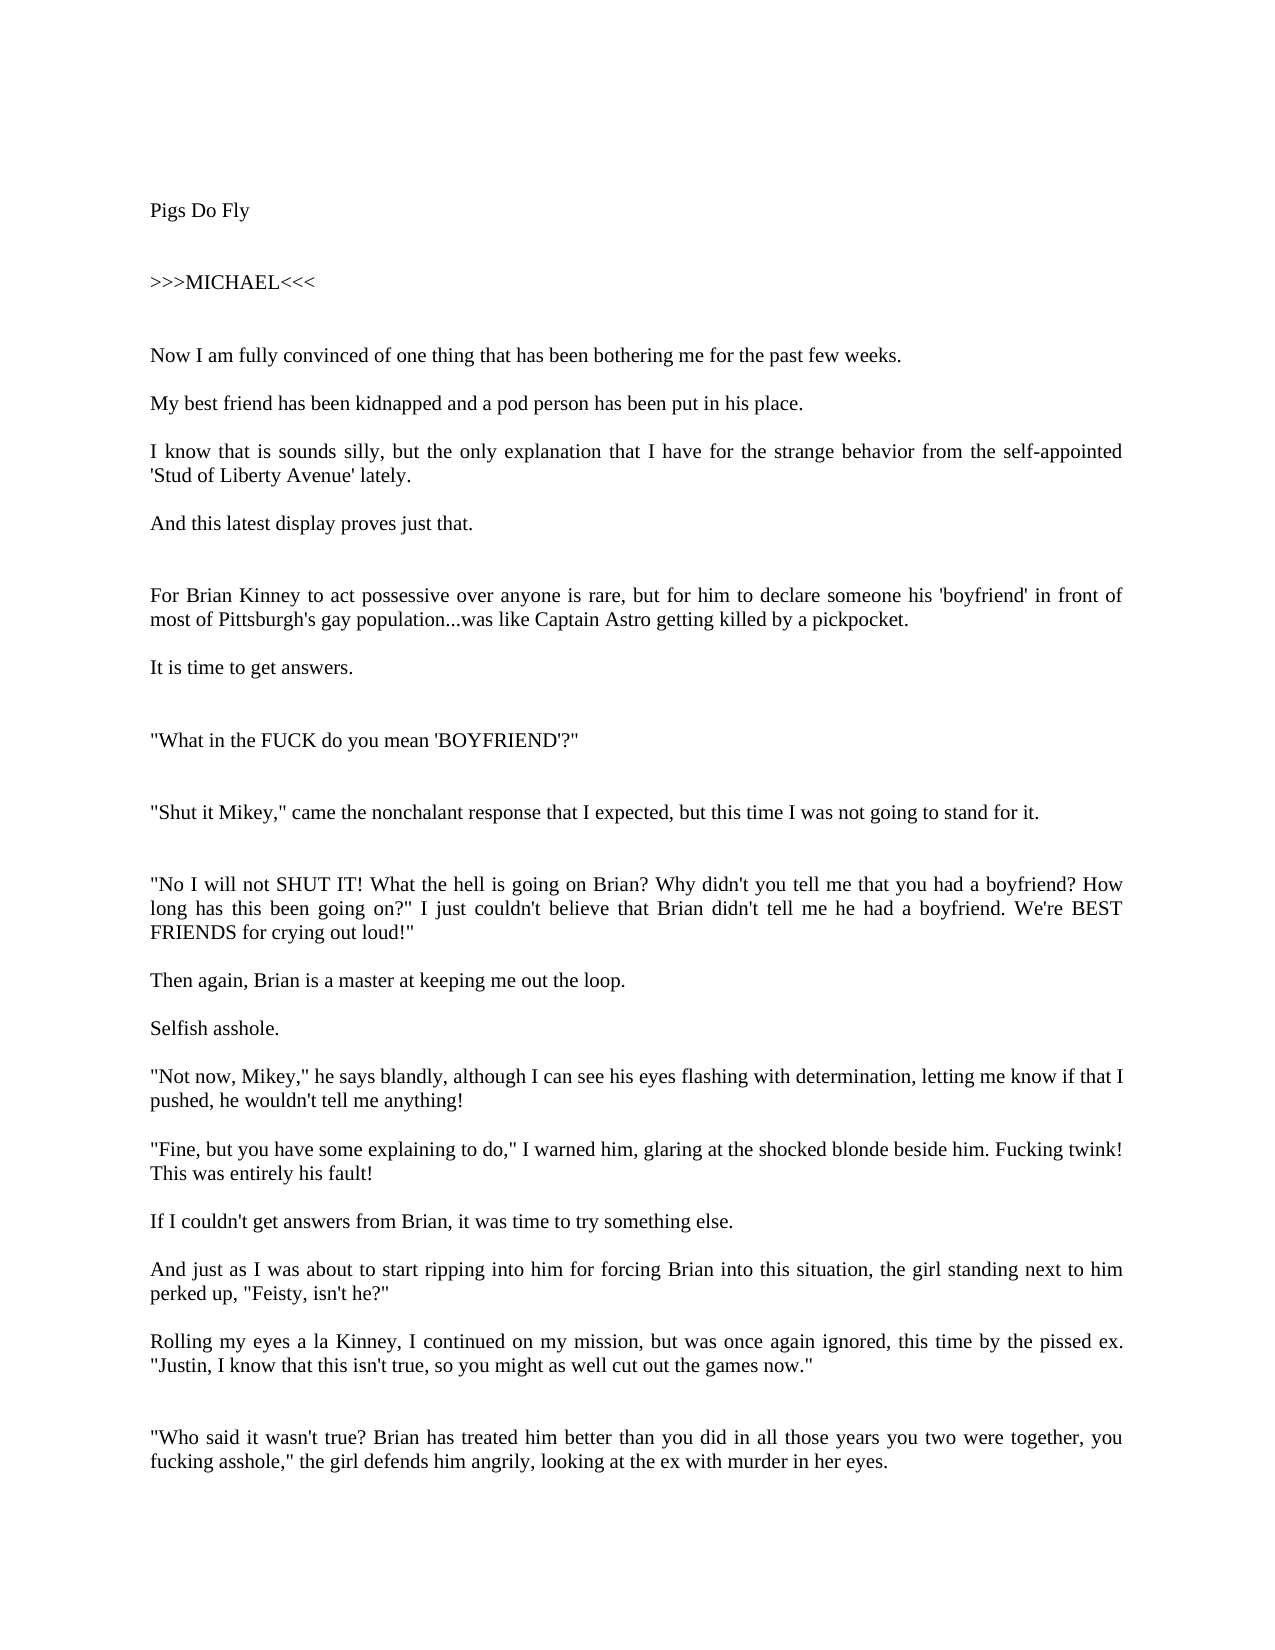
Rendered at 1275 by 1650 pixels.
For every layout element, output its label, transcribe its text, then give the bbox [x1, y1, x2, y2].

text Selfish asshole. [150, 1016, 1125, 1040]
text "No I will not SHUT IT! What the hell is going on Brian? Why didn't you tell me that you had a boyfriend? How long has this been going on?" I just couldn't believe that Brian didn't tell me he had a boyfriend. We're BEST FRIENDS for crying out loud!" [150, 872, 1125, 944]
text "Shut it Mikey," came the nonchalant response that I expected, but this time I was not going to stand for it. [150, 800, 1125, 824]
text Then again, Brian is a master at keeping me out the loop. [150, 968, 1125, 992]
text And just as I was about to start ripping into him for forcing Brian into this situation, the girl standing next to him perked up, "Feisty, isn't he?" [150, 1257, 1125, 1305]
text >>>MICHAEL<<< [150, 270, 1125, 294]
text I know that is sounds silly, but the only explanation that I have for the strange behavior from the self-appointed 'Stud of Liberty Avenue' lately. [150, 439, 1125, 487]
text Now I am fully convinced of one thing that has been bothering me for the past few weeks. [150, 342, 1125, 367]
text Rolling my eyes a la Kinney, I continued on my mission, but was once again ignored, this time by the pissed ex. "Justin, I know that this isn't true, so you might as well cut out the games now." [150, 1329, 1125, 1377]
text My best friend has been kidnapped and a pod person has been put in his place. [150, 391, 1125, 415]
text It is time to get answers. [150, 655, 1125, 679]
text If I couldn't get answers from Brian, it was time to try something else. [150, 1209, 1125, 1233]
text "Not now, Mikey," he says blandly, although I can see his eyes flashing with determination, letting me know if that I pushed, he wouldn't tell me anything! [150, 1064, 1125, 1112]
text "Fine, but you have some explaining to do," I warned him, glaring at the shocked blonde beside him. Fucking twink! This was entirely his fault! [150, 1137, 1125, 1185]
text And this latest display proves just that. [150, 511, 1125, 535]
text Pigs Do Fly [150, 198, 1125, 222]
text "What in the FUCK do you mean 'BOYFRIEND'?" [150, 727, 1125, 752]
text "Who said it wasn't true? Brian has treated him better than you did in all those years you two were together, you fucking asshole," the girl defends him angrily, looking at the ex with murder in her eyes. [150, 1425, 1125, 1473]
text For Brian Kinney to act possessive over anyone is rare, but for him to declare someone his 'boyfriend' in front of most of Pittsburgh's gay population...was like Captain Astro getting killed by a pickpocket. [150, 583, 1125, 631]
